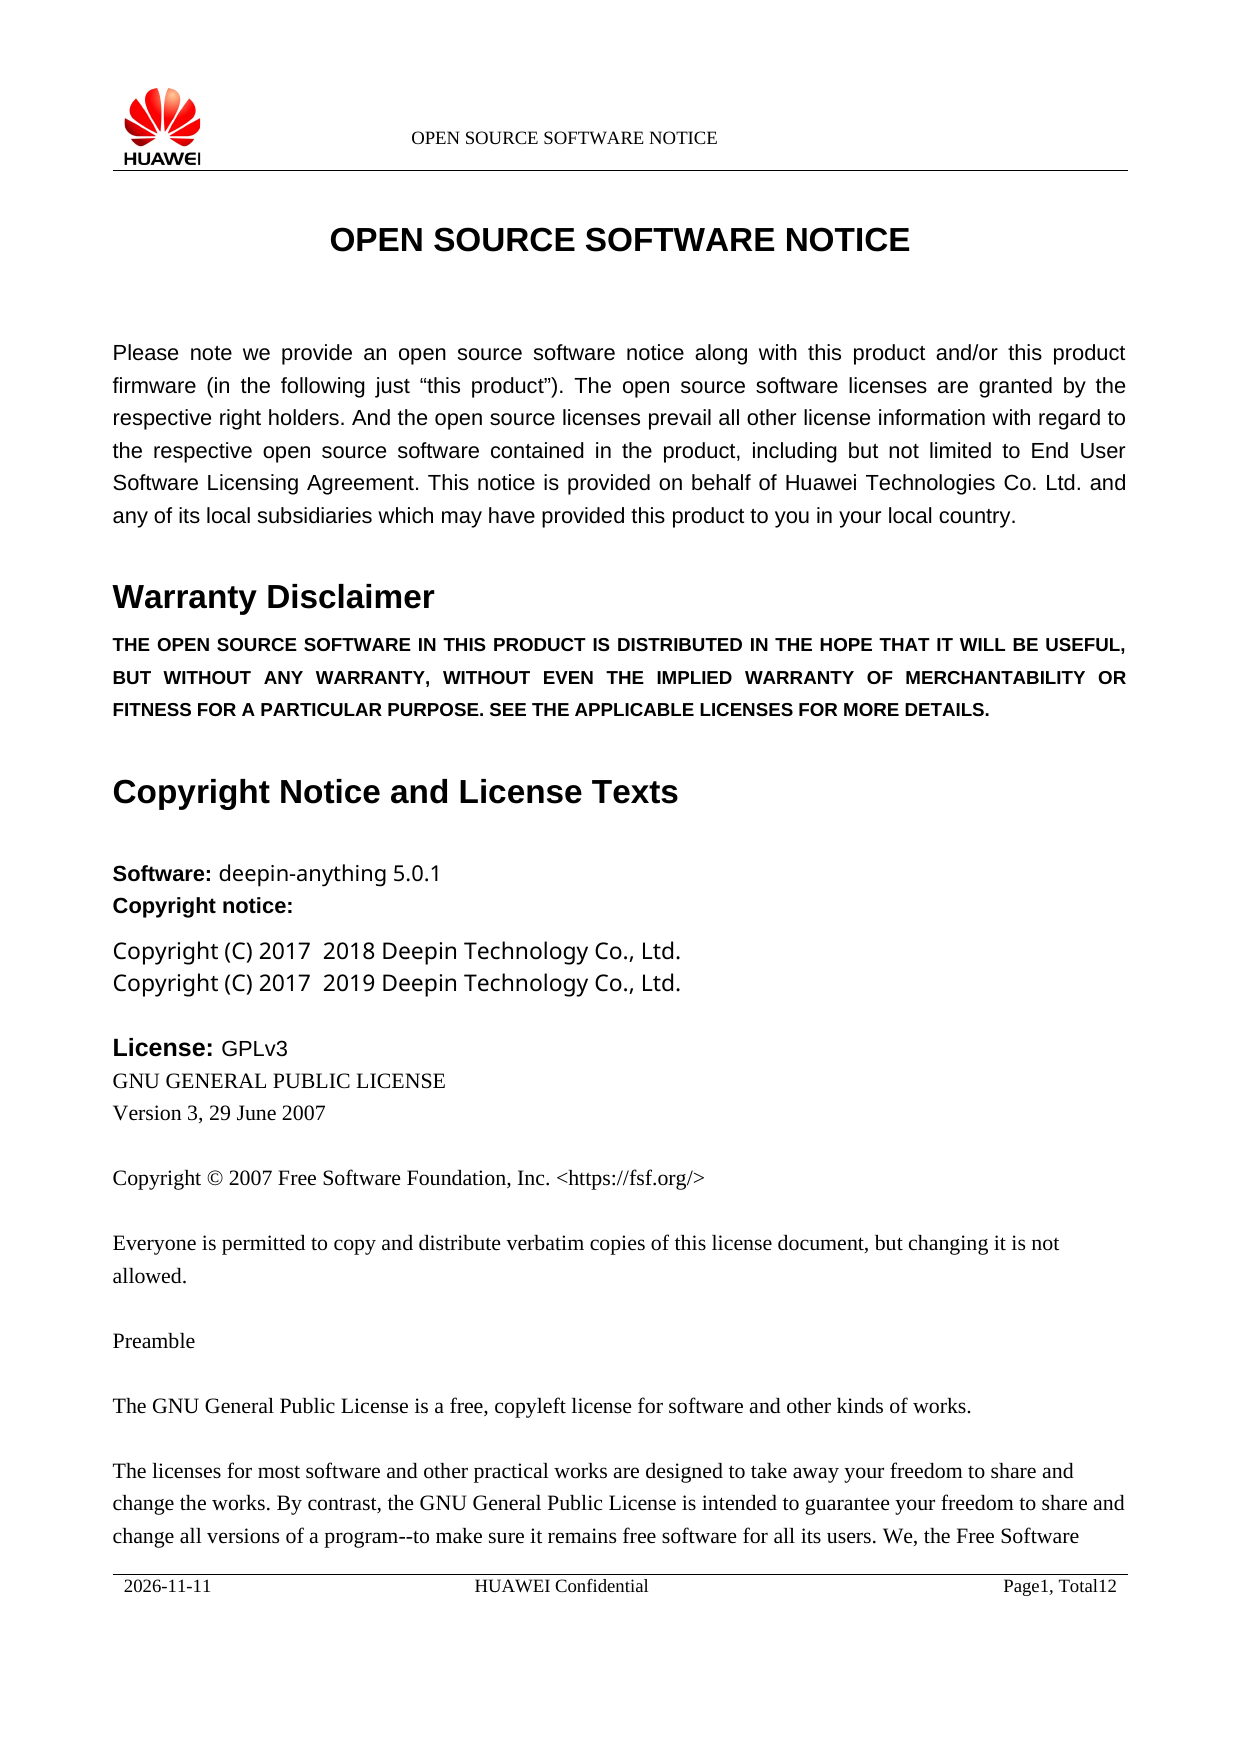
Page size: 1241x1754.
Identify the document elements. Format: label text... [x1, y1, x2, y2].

text Warranty Disclaimer [112, 564, 1128, 629]
text OPEN SOURCE SOFTWARE NOTICE [112, 206, 1128, 271]
title Software: deepin-anything 5.0.1 [112, 856, 1128, 889]
text Please note we provide an open source software notice along with this product and/or this product firmware (in the following just “this product”). The open source software licenses are granted by the respective right holders. And the open source licenses prevail all other license information with regard to the respective open source software contained in the product, including but not limited to End User Software Licensing Agreement. This notice is provided on behalf of Huawei Technologies Co. Ltd. and any of its local subsidiaries which may have provided this product to you in your local country. [112, 336, 1128, 531]
picture [124, 88, 201, 165]
text The open source software in this product is distributed in the hope that it will be useful, but WITHOUT ANY WARRANTY, without even the implied warranty of MERCHANTABILITY or FITNESS FOR A PARTICULAR PURPOSE. See the applicable licenses for more details. [112, 629, 1128, 726]
text Copyright Notice and License Texts [112, 759, 1128, 824]
text Copyright notice: [112, 889, 1128, 921]
text Copyright (C) 2017 2018 Deepin Technology Co., Ltd. Copyright (C) 2017 2019 Deepin Technology Co., Ltd. [112, 934, 1128, 1031]
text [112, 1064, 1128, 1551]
text License: GPLv3 [112, 1031, 1128, 1064]
